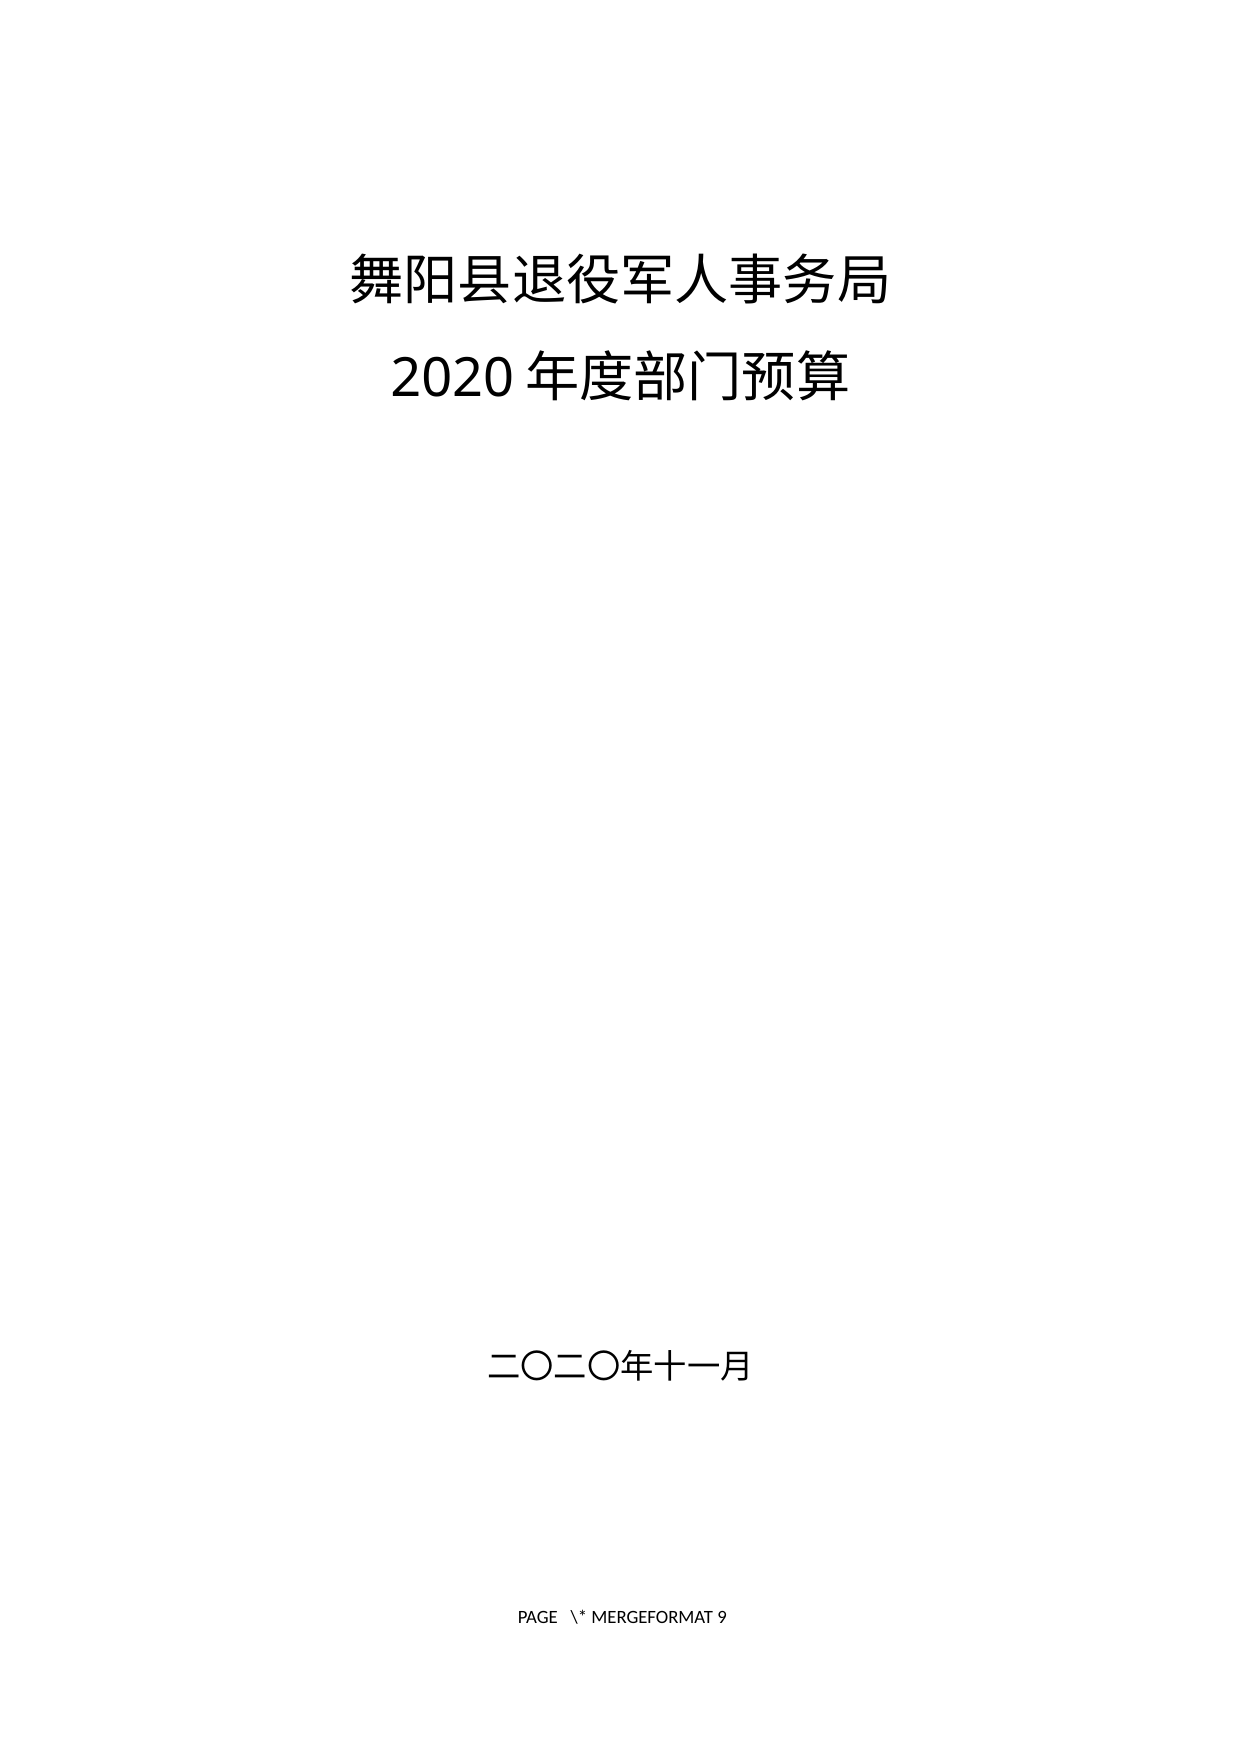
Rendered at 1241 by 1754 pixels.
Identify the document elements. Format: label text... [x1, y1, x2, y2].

text 二〇二〇年十一月 [187, 1332, 1053, 1397]
text 舞阳县退役军人事务局 [187, 227, 1053, 324]
text 2020年度部门预算 [187, 324, 1053, 422]
